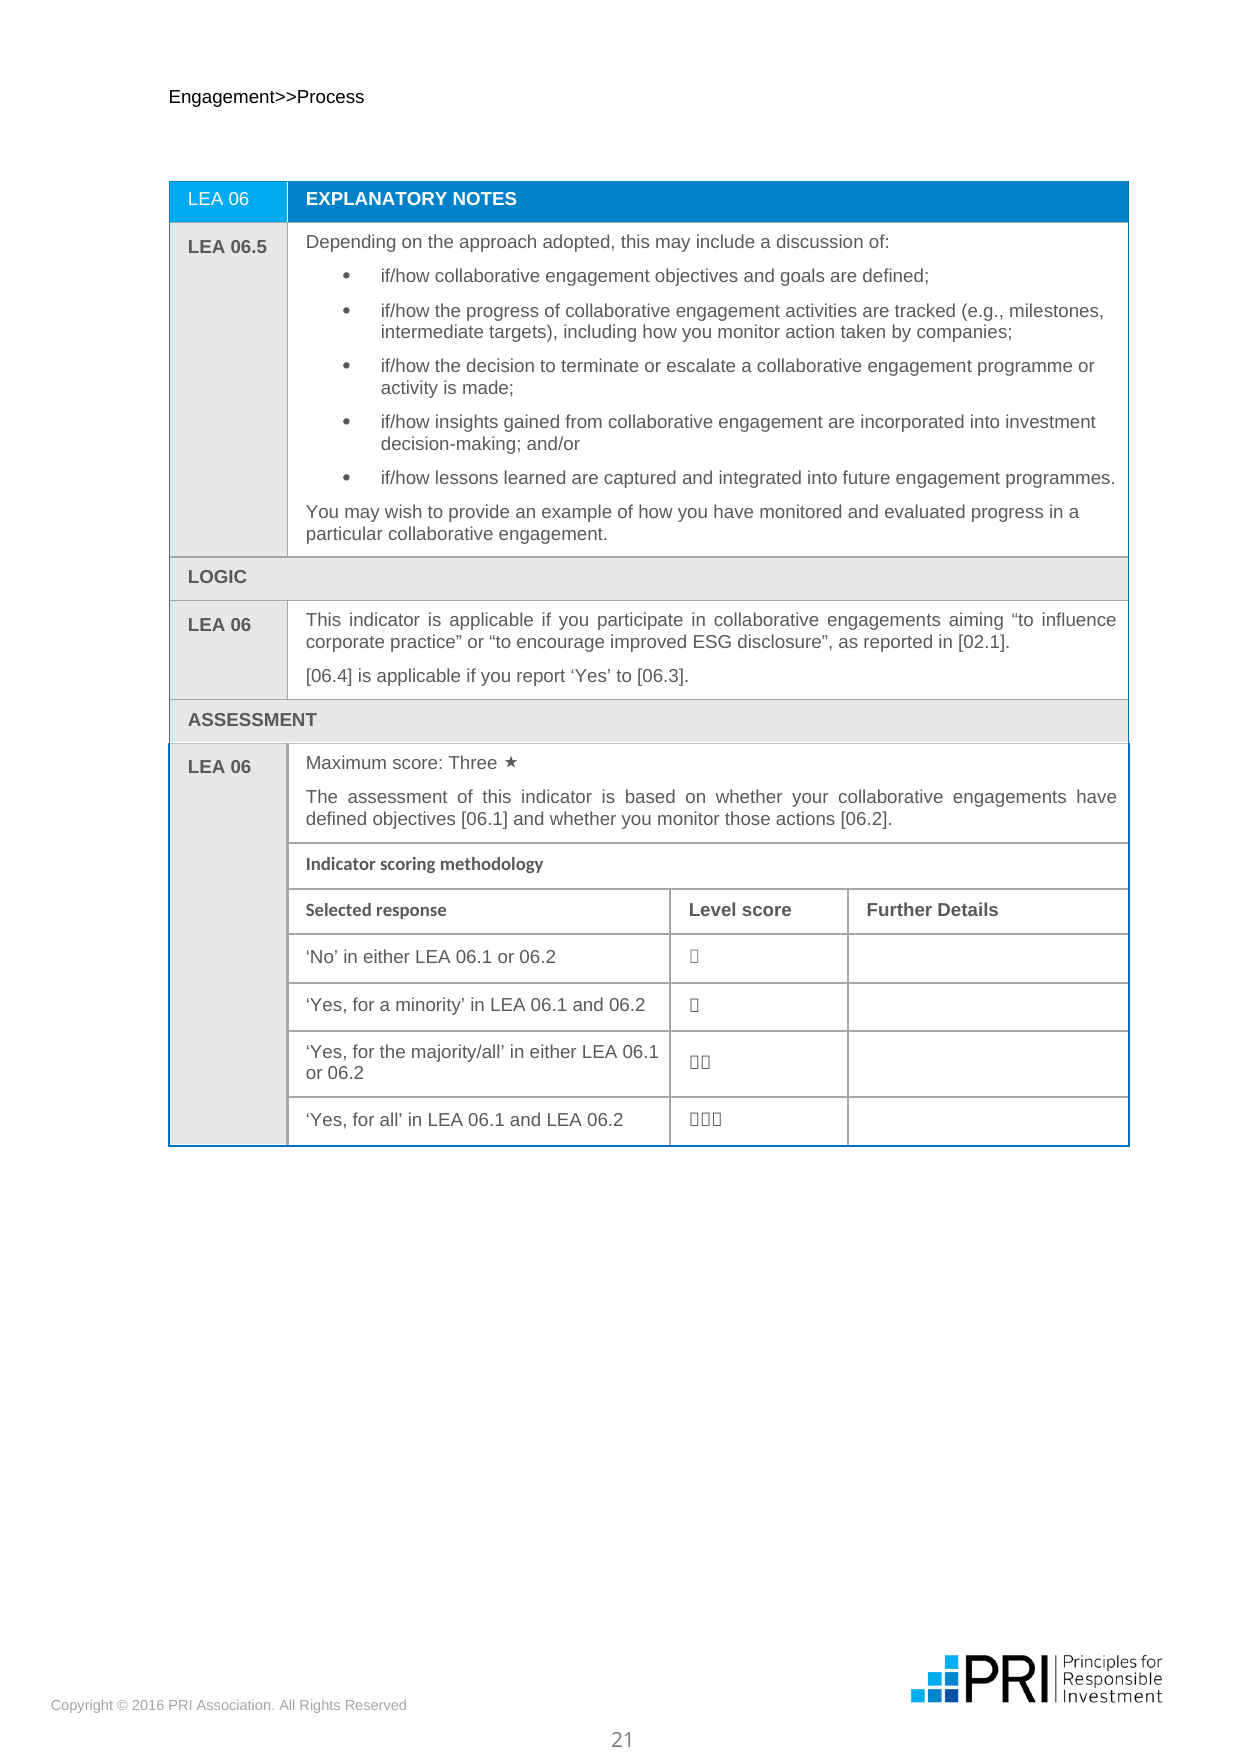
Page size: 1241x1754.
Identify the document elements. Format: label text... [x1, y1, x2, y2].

table_cell Selected response [289, 890, 669, 933]
table_header LEA 06 [170, 182, 287, 222]
table_cell [849, 1098, 1128, 1144]
table_cell Indicator scoring methodology [289, 844, 1128, 887]
table_cell  [671, 1098, 847, 1144]
table_cell LEA 06.5 [170, 223, 287, 556]
table_cell ‘Yes, for all’ in LEA 06.1 and LEA 06.2 [289, 1098, 669, 1144]
table_cell Further Details [849, 890, 1128, 933]
table_cell Maximum score: Three The assessment of this indicator is based on whether your collaborative engagements have defined objectives [06.1] and whether you monitor those actions [06.2]. [289, 744, 1128, 842]
table_cell  [671, 1032, 847, 1096]
table_cell ASSESSMENT [170, 700, 1128, 742]
table_cell Depending on the approach adopted, this may include a discussion of: if/how collaborative engagement objectives and goals are defined; if/how the progress of collaborative engagement activities are tracked (e.g., milestones, intermediate targets), including how you monitor action taken by companies; if/how the decision to terminate or escalate a collaborative engagement programme or activity is made; if/how insights gained from collaborative engagement are incorporated into investment decision-making; and/or if/how lessons learned are captured and integrated into future engagement programmes. You may wish to provide an example of how you have monitored and evaluated progress in a particular collaborative engagement. [288, 223, 1128, 556]
table_cell ‘Yes, for the majority/all’ in either LEA 06.1 or 06.2 [289, 1032, 669, 1096]
picture [866, 1621, 1240, 1753]
table_cell ‘Yes, for a minority’ in LEA 06.1 and 06.2 [289, 984, 669, 1030]
table_cell [849, 1032, 1128, 1096]
table_cell  [671, 984, 847, 1030]
table_cell ‘No’ in either LEA 06.1 or 06.2 [289, 935, 669, 982]
table_cell LEA 06 [170, 744, 286, 1144]
table_cell This indicator is applicable if you participate in collaborative engagements aiming “to influence corporate practice” or “to encourage improved ESG disclosure”, as reported in [02.1]. [06.4] is applicable if you report ‘Yes’ to [06.3]. [288, 601, 1128, 699]
table_cell [849, 984, 1128, 1030]
table_cell LEA 06 [170, 601, 287, 699]
table_cell  [671, 935, 847, 982]
table_header EXPLANATORY NOTES [288, 182, 1128, 222]
table_cell Level score [671, 890, 847, 933]
table_cell LOGIC [170, 558, 1128, 600]
table_cell [849, 935, 1128, 982]
